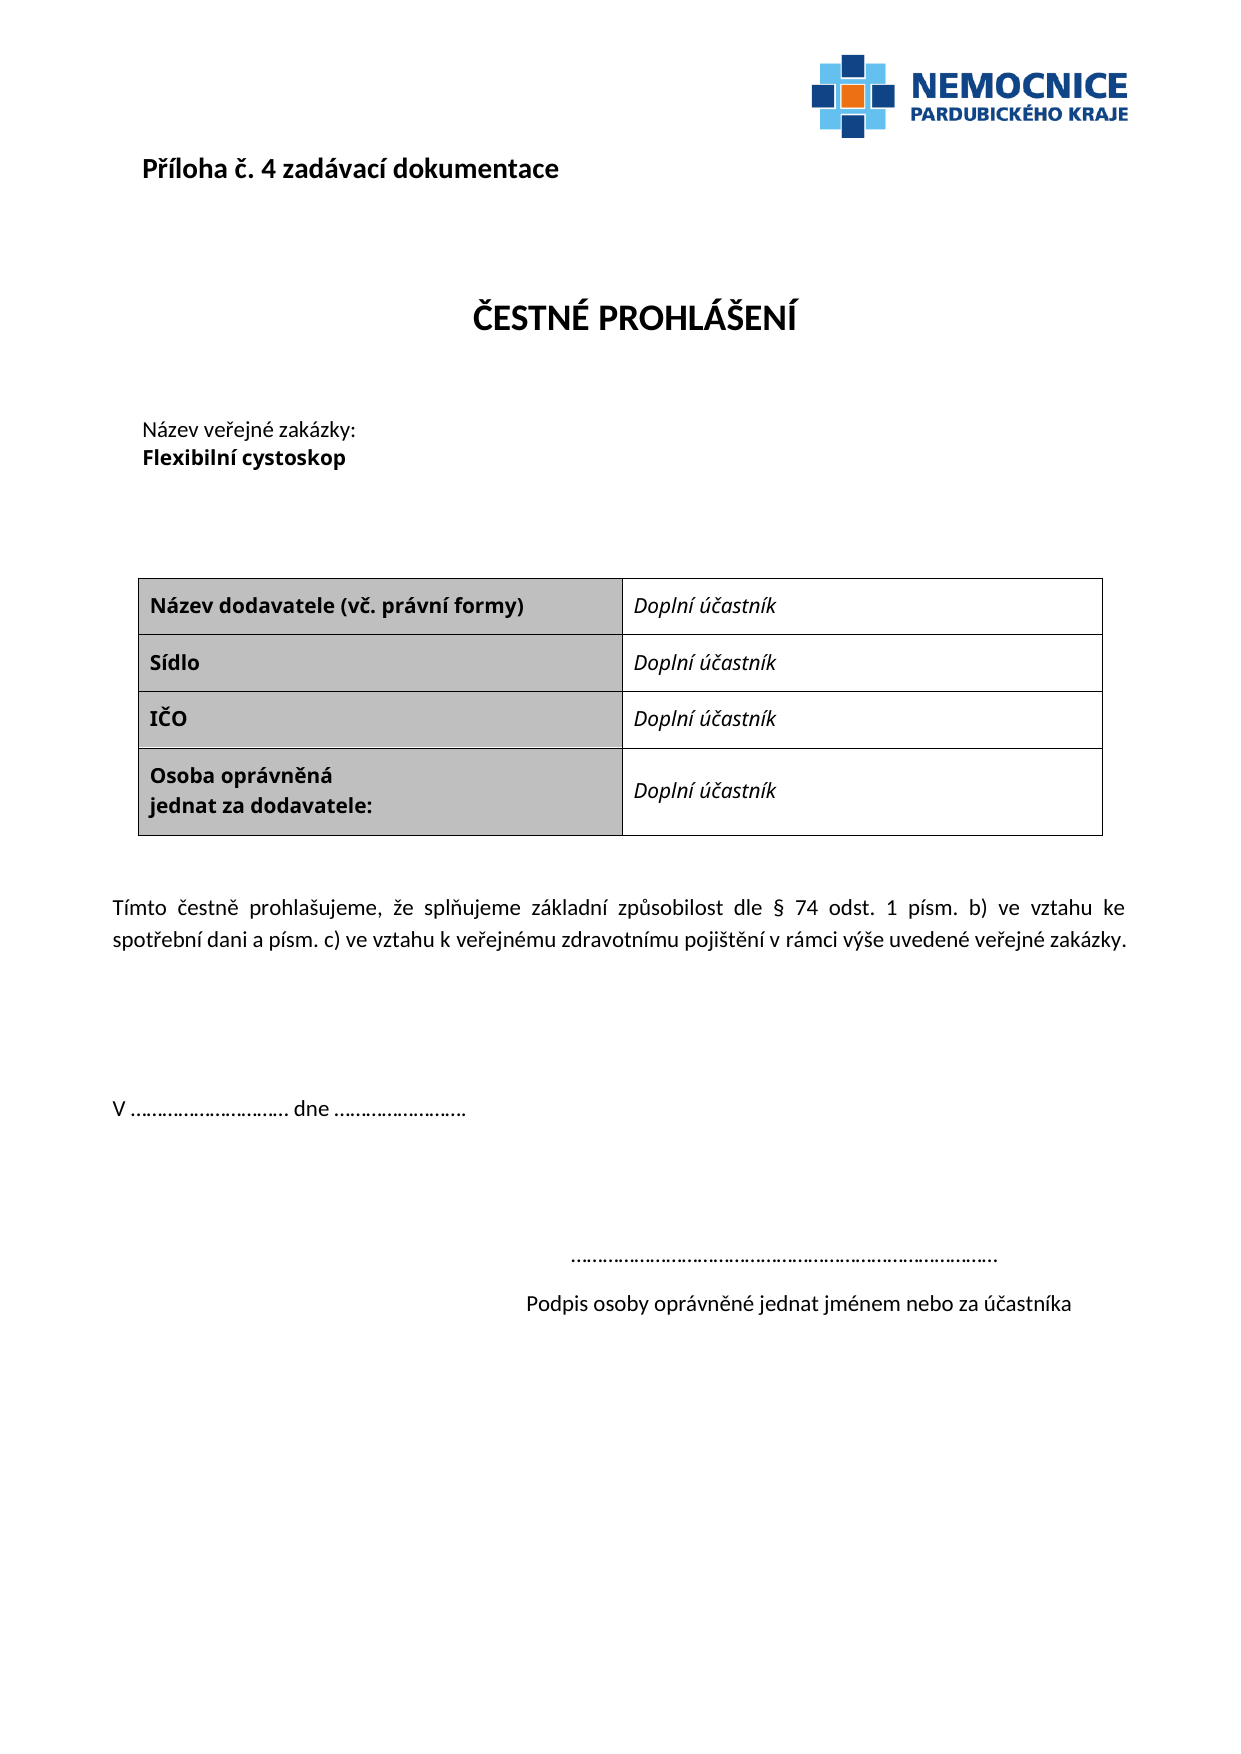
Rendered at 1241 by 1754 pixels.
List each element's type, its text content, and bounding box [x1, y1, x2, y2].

picture [810, 53, 1128, 139]
text V ………………………… dne ……………………. [112, 1094, 1128, 1122]
table_header Název dodavatele (vč. právní formy) [139, 579, 622, 634]
table_cell Doplní účastník [623, 635, 1102, 691]
text Tímto čestně prohlašujeme, že splňujeme základní způsobilost dle § 74 odst. 1 písm. b) ve vztahu ke spotřební dani a písm. c) ve vztahu k veřejnému zdravotnímu pojištění v rámci výše uvedené veřejné zakázky. [112, 893, 1128, 953]
table_cell Sídlo [139, 635, 622, 691]
text Příloha č. 4 zadávací dokumentace [142, 150, 1128, 186]
text Podpis osoby oprávněné jednat jménem nebo za účastníka [112, 1289, 1128, 1317]
table_cell Osoba oprávněná jednat za dodavatele: [139, 749, 622, 835]
text Flexibilní cystoskop [142, 443, 1128, 471]
table_cell Doplní účastník [623, 749, 1102, 835]
table_cell Doplní účastník [623, 692, 1102, 747]
text Název veřejné zakázky: [112, 415, 1128, 443]
table_cell IČO [139, 692, 622, 747]
text ……………………………………………………………………… [112, 1241, 1128, 1268]
table_header Doplní účastník [623, 579, 1102, 634]
text ČESTNÉ PROHLÁŠENÍ [142, 294, 1128, 339]
